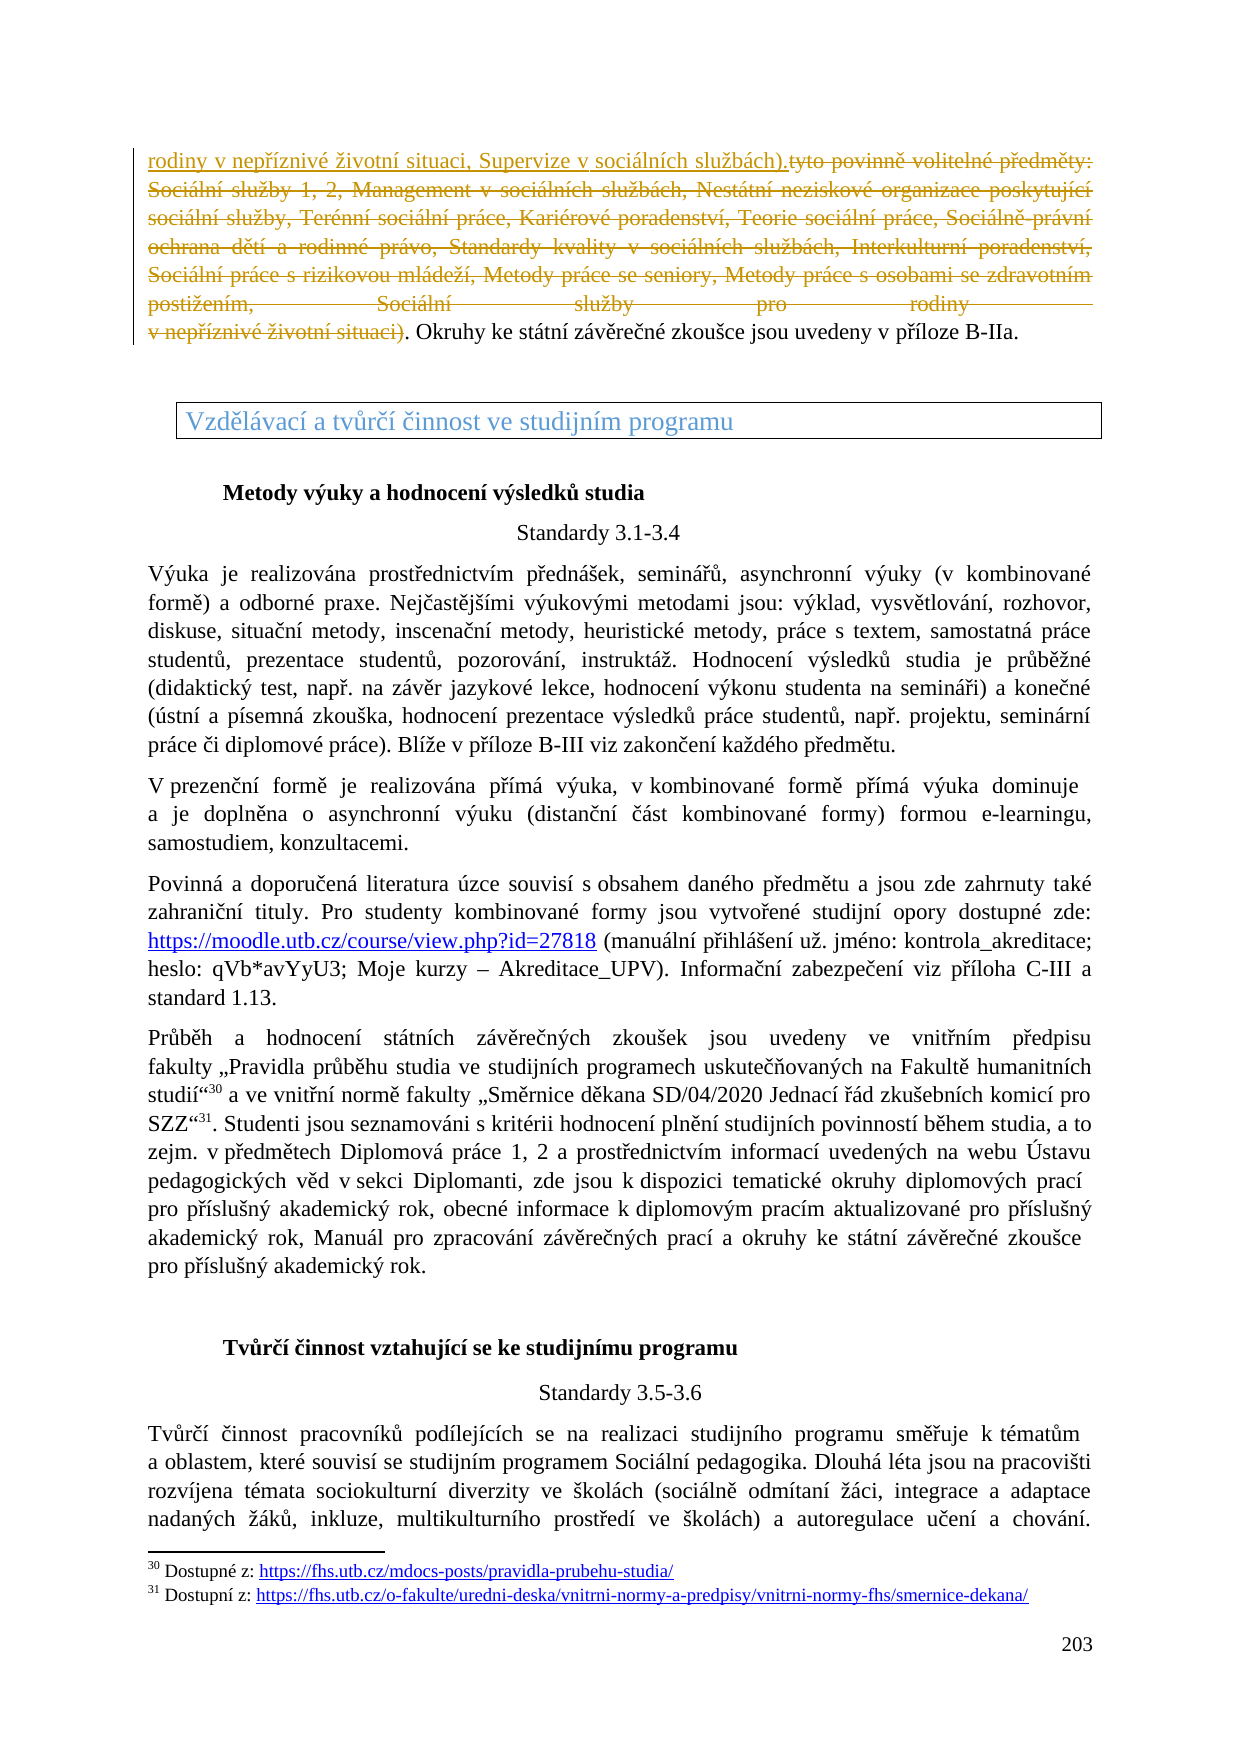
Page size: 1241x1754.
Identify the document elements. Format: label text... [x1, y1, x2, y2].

text Výuka je realizována prostřednictvím přednášek, seminářů, asynchronní výuky (v kombinované formě) a odborné praxe. Nejčastějšími výukovými metodami jsou: výklad, vysvětlování, rozhovor, diskuse, situační metody, inscenační metody, heuristické metody, práce s textem, samostatná práce studentů, prezentace studentů, pozorování, instruktáž. Hodnocení výsledků studia je průběžné (didaktický test, např. na závěr jazykové lekce, hodnocení výkonu studenta na semináři) a konečné (ústní a písemná zkouška, hodnocení prezentace výsledků práce studentů, např. projektu, seminární práce či diplomové práce). Blíže v příloze B-III viz zakončení každého předmětu. [148, 560, 1093, 757]
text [148, 1420, 1093, 1532]
text Průběh a hodnocení státních závěrečných zkoušek jsou uvedeny ve vnitřním předpisu fakulty „Pravidla průběhu studia ve studijních programech uskutečňovaných na Fakultě humanitních studií“ a ve vnitřní normě fakulty „Směrnice děkana SD/04/2020 Jednací řád zkušebních komicí pro SZZ“. Studenti jsou seznamováni s kritérii hodnocení plnění studijních povinností během studia, a to zejm. v předmětech Diplomová práce 1, 2 a prostřednictvím informací uvedených na webu Ústavu pedagogických věd v sekci Diplomanti, zde jsou k dispozici tematické okruhy diplomových prací pro příslušný akademický rok, obecné informace k diplomovým pracím aktualizované pro příslušný akademický rok, Manuál pro zpracování závěrečných prací a okruhy ke státní závěrečné zkoušce pro příslušný akademický rok. [148, 1024, 1093, 1278]
text Povinná a doporučená literatura úzce souvisí s obsahem daného předmětu a jsou zde zahrnuty také zahraniční tituly. Pro studenty kombinované formy jsou vytvořené studijní opory dostupné zde: https://moodle.utb.cz/course/view.php?id=27818 (manuální přihlášení už. jméno: kontrola_akreditace; heslo: qVb*avYyU3; Moje kurzy – Akreditace_UPV). Informační zabezpečení viz příloha C-III a standard 1.13. [148, 870, 1093, 1010]
text Vzdělávací a tvůrčí činnost ve studijním programu [177, 403, 1101, 438]
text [148, 148, 1093, 190]
text Standardy 3.1-3.4 [148, 519, 1093, 546]
text Tvůrčí činnost vztahující se ke studijnímu programu [223, 1334, 1093, 1360]
text Metody výuky a hodnocení výsledků studia [223, 478, 1093, 505]
text Standardy 3.5-3.6 [148, 1379, 1093, 1405]
text V prezenční formě je realizována přímá výuka, v kombinované formě přímá výuka dominuje a je doplněna o asynchronní výuku (distanční část kombinované formy) formou e-learningu, samostudiem, konzultacemi. [148, 772, 1093, 855]
